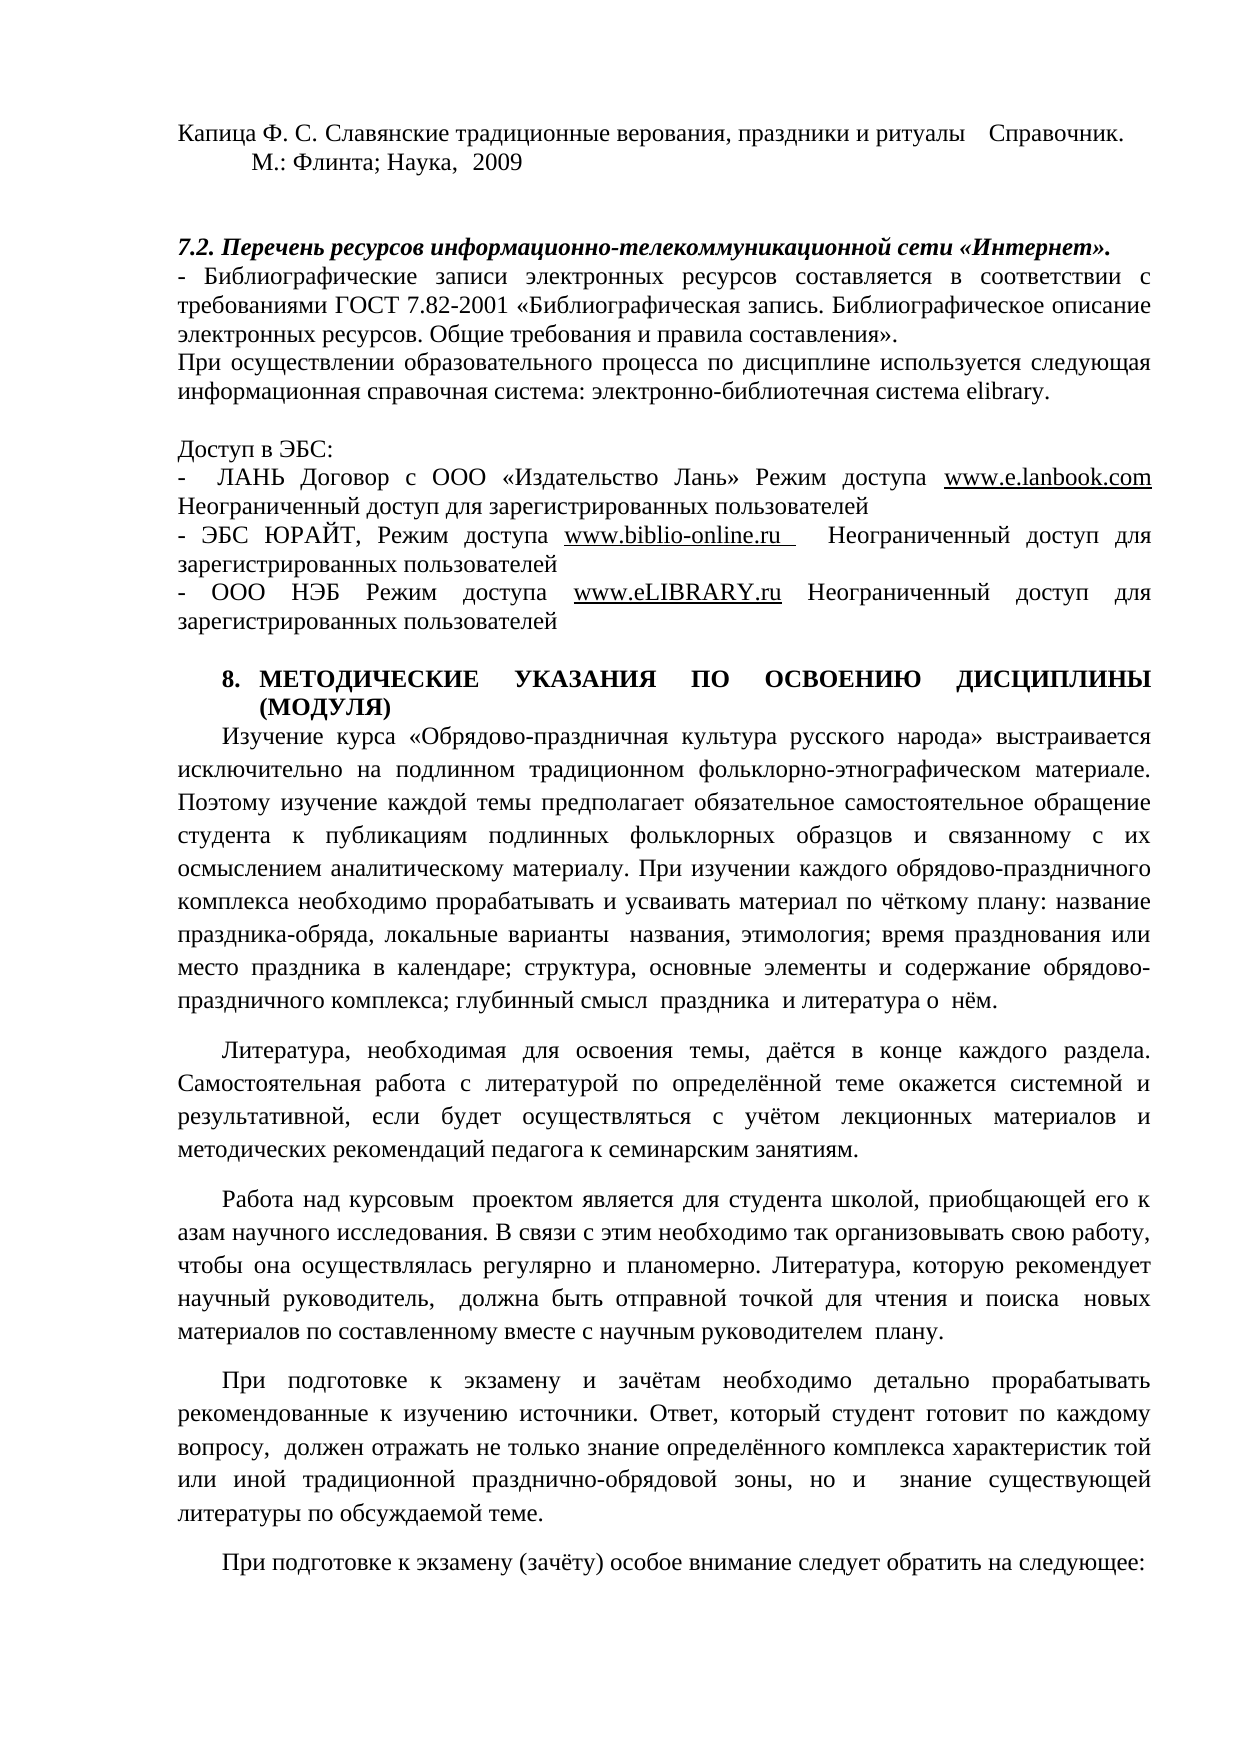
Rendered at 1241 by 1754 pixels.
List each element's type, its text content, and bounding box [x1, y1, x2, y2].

text При подготовке к экзамену (зачёту) особое внимание следует обратить на следующее: [177, 1547, 1152, 1576]
text Капица Ф. С. Славянские традиционные верования, праздники и ритуалы Справочник. М.: Флинта; Наука, 2009 [177, 118, 1152, 176]
text - Библиографические записи электронных ресурсов составляется в соответствии с требованиями ГОСТ 7.82-2001 «Библиографическая запись. Библиографическое описание электронных ресурсов. Общие требования и правила составления». [177, 261, 1152, 347]
text - ЛАНЬ Договор с ООО «Издательство Лань» Режим доступа www.e.lanbook.com Неограниченный доступ для зарегистрированных пользователей [177, 462, 1152, 520]
text При осуществлении образовательного процесса по дисциплине используется следующая информационная справочная система: электронно-библиотечная система elibrary. [177, 347, 1152, 405]
text Изучение курса «Обрядово-праздничная культура русского народа» выстраивается исключительно на подлинном традиционном фольклорно-этнографическом материале. Поэтому изучение каждой темы предполагает обязательное самостоятельное обращение студента к публикациям подлинных фольклорных образцов и связанному с их осмыслением аналитическому материалу. При изучении каждого обрядово-праздничного комплекса необходимо прорабатывать и усваивать материал по чёткому плану: название праздника-обряда, локальные варианты названия, этимология; время празднования или место праздника в календаре; структура, основные элементы и содержание обрядово-праздничного комплекса; глубинный смысл праздника и литература о нём. [177, 721, 1152, 1014]
list МЕТОДИЧЕСКИЕ УКАЗАНИЯ ПО ОСВОЕНИЮ ДИСЦИПЛИНЫ (МОДУЛЯ) [222, 664, 1152, 721]
text - ЭБС ЮРАЙТ, Режим доступа www.biblio-online.ru Неограниченный доступ для зарегистрированных пользователей [177, 520, 1152, 577]
text Работа над курсовым проектом является для студента школой, приобщающей его к азам научного исследования. В связи с этим необходимо так организовывать свою работу, чтобы она осуществлялась регулярно и планомерно. Литература, которую рекомендует научный руководитель, должна быть отправной точкой для чтения и поиска новых материалов по составленному вместе с научным руководителем плану. [177, 1184, 1152, 1344]
text 7.2. Перечень ресурсов информационно-телекоммуникационной сети «Интернет». [177, 232, 1152, 261]
text При подготовке к экзамену и зачётам необходимо детально прорабатывать рекомендованные к изучению источники. Ответ, который студент готовит по каждому вопросу, должен отражать не только знание определённого комплекса характеристик той или иной традиционной празднично-обрядовой зоны, но и знание существующей литературы по обсуждаемой теме. [177, 1366, 1152, 1526]
text - ООО НЭБ Режим доступа www.eLIBRARY.ru Неограниченный доступ для зарегистрированных пользователей [177, 577, 1152, 635]
text Доступ в ЭБС: [177, 434, 1152, 462]
text Литература, необходимая для освоения темы, даётся в конце каждого раздела. Самостоятельная работа с литературой по определённой теме окажется системной и результативной, если будет осуществляться с учётом лекционных материалов и методических рекомендаций педагога к семинарским занятиям. [177, 1035, 1152, 1163]
